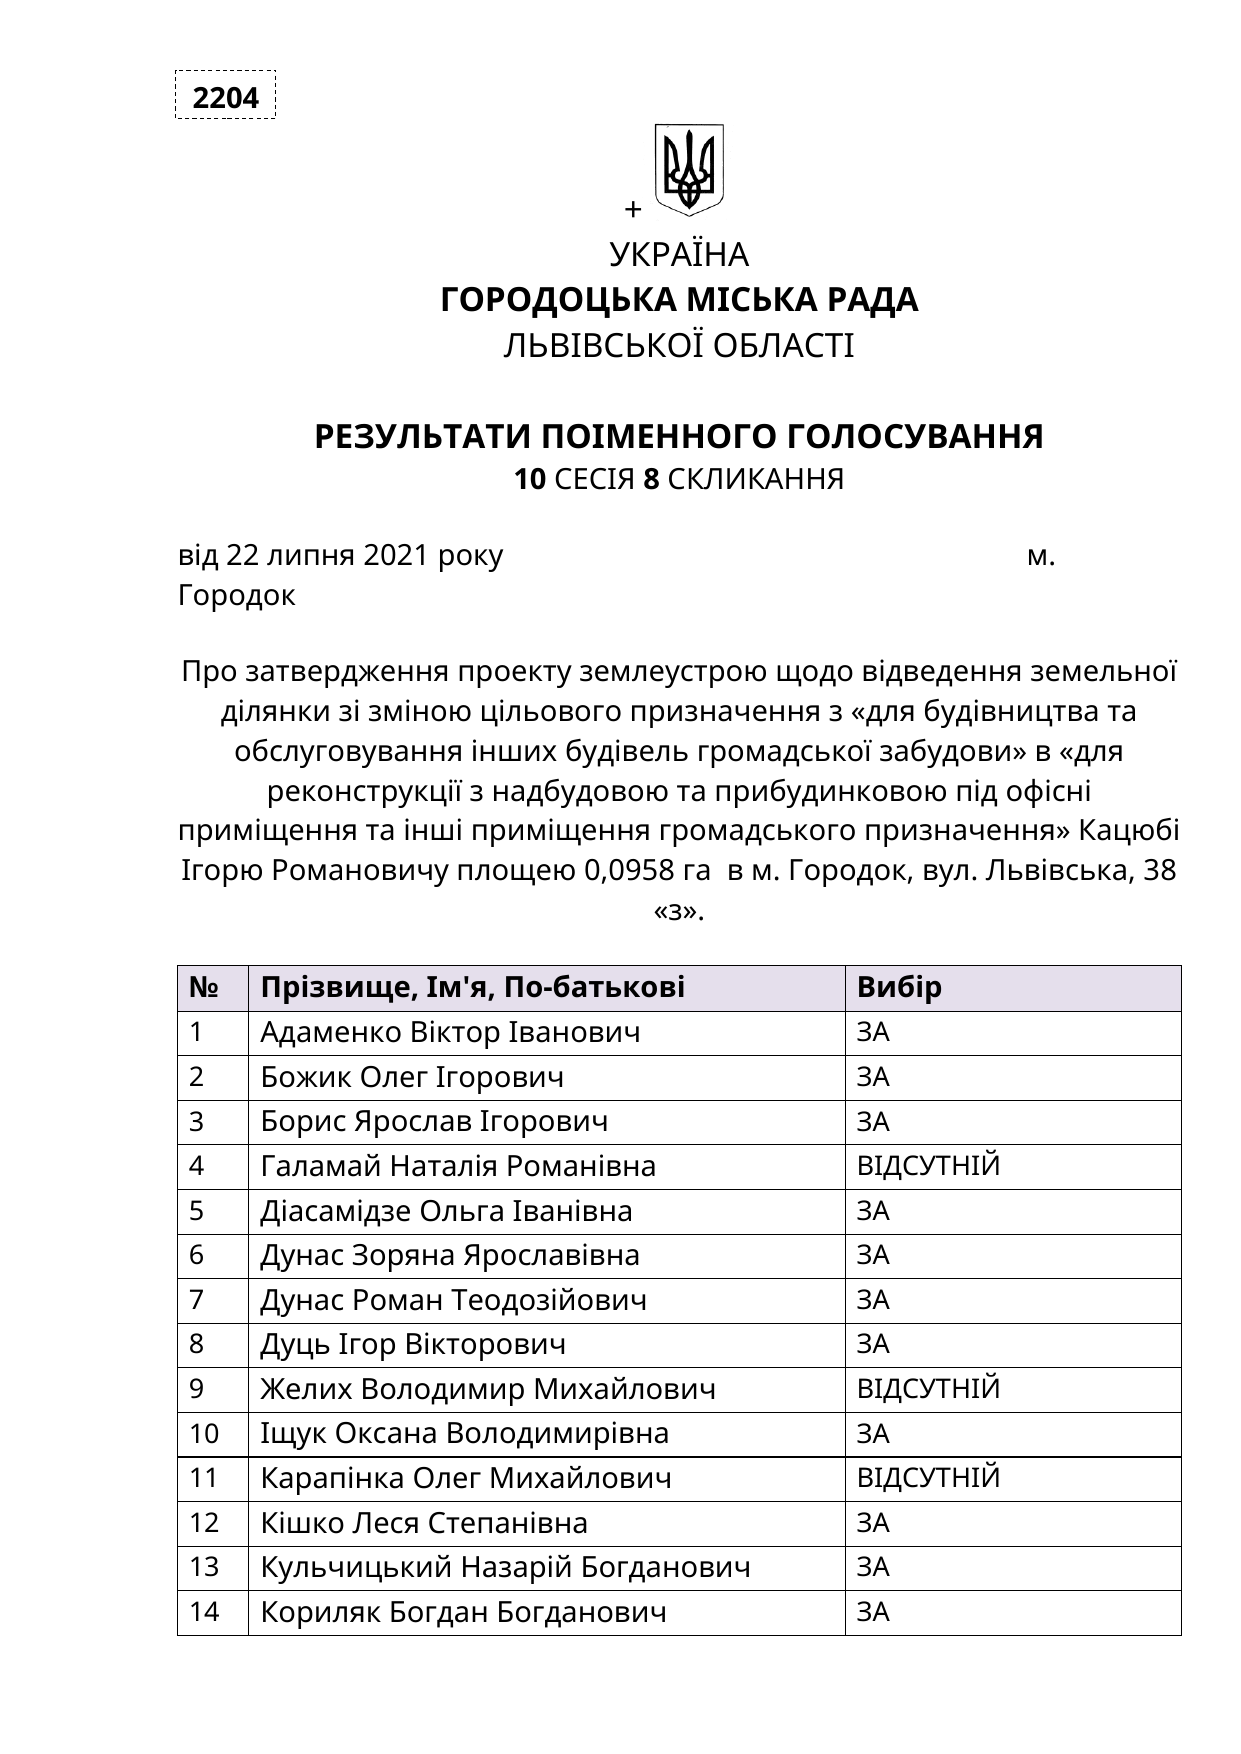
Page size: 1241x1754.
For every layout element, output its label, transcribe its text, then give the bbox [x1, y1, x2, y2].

table_cell ЗА [846, 1324, 1181, 1367]
table_cell ЗА [846, 1101, 1181, 1144]
table_cell ЗА [846, 1056, 1181, 1100]
table_cell ЗА [846, 1235, 1181, 1278]
table_cell ЗА [846, 1591, 1181, 1635]
table_cell ЗА [846, 1190, 1181, 1233]
table_cell Кульчицький Назарій Богданович [249, 1547, 845, 1590]
table_cell 7 [178, 1279, 248, 1323]
table_cell 10 [178, 1413, 248, 1456]
table_cell ВІДСУТНІЙ [846, 1458, 1181, 1501]
table_cell 11 [178, 1458, 248, 1501]
text 10 СЕСІЯ 8 СКЛИКАННЯ [177, 458, 1181, 498]
picture [642, 118, 735, 221]
table_cell Галамай Наталія Романівна [249, 1145, 845, 1189]
table_cell Іщук Оксана Володимирівна [249, 1413, 845, 1456]
table_cell 3 [178, 1101, 248, 1144]
table_cell 1 [178, 1012, 248, 1055]
text + [177, 118, 1181, 231]
table_cell ЗА [846, 1012, 1181, 1055]
table_cell 13 [178, 1547, 248, 1590]
table_cell Дунас Зоряна Ярославівна [249, 1235, 845, 1278]
table_header Прізвище, Ім'я, По-батькові [249, 966, 845, 1011]
table_cell 14 [178, 1591, 248, 1635]
table_cell 2 [178, 1056, 248, 1100]
text ГОРОДОЦЬКА МІСЬКА РАДА [177, 276, 1181, 322]
table_cell 9 [178, 1368, 248, 1412]
table_cell Карапінка Олег Михайлович [249, 1458, 845, 1501]
table_cell ЗА [846, 1413, 1181, 1456]
table_header Вибір [846, 966, 1181, 1011]
table_cell Желих Володимир Михайлович [249, 1368, 845, 1412]
table_cell 5 [178, 1190, 248, 1233]
table_cell Кориляк Богдан Богданович [249, 1591, 845, 1635]
text ЛЬВІВСЬКОЇ ОБЛАСТІ [177, 322, 1181, 367]
table_cell Адаменко Віктор Іванович [249, 1012, 845, 1055]
table_cell 8 [178, 1324, 248, 1367]
table_cell 12 [178, 1502, 248, 1546]
table_cell ЗА [846, 1502, 1181, 1546]
table_cell Дунас Роман Теодозійович [249, 1279, 845, 1323]
table_cell Кішко Леся Степанівна [249, 1502, 845, 1546]
table_cell ЗА [846, 1279, 1181, 1323]
table_cell Дуць Ігор Вікторович [249, 1324, 845, 1367]
text УКРАЇНА [177, 231, 1181, 276]
text від 22 липня 2021 року м. Городок [177, 534, 1181, 614]
table_cell 4 [178, 1145, 248, 1189]
table_cell ЗА [846, 1547, 1181, 1590]
table_cell Божик Олег Ігорович [249, 1056, 845, 1100]
table_cell ВІДСУТНІЙ [846, 1145, 1181, 1189]
table_header № [178, 966, 248, 1011]
table_cell Борис Ярослав Ігорович [249, 1101, 845, 1144]
text Про затвердження проекту землеустрою щодо відведення земельної ділянки зі зміною цільового призначення з «для будівництва та обслуговування інших будівель громадської забудови» в «для реконструкції з надбудовою та прибудинковою під офісні приміщення та інші приміщення громадського призначення» Кацюбі Ігорю Романовичу площею 0,0958 га в м. Городок, вул. Львівська, 38 «з». [177, 651, 1181, 928]
table_cell Діасамідзе Ольга Іванівна [249, 1190, 845, 1233]
table_cell ВІДСУТНІЙ [846, 1368, 1181, 1412]
table_cell 6 [178, 1235, 248, 1278]
text РЕЗУЛЬТАТИ ПОІМЕННОГО ГОЛОСУВАННЯ [177, 412, 1181, 458]
